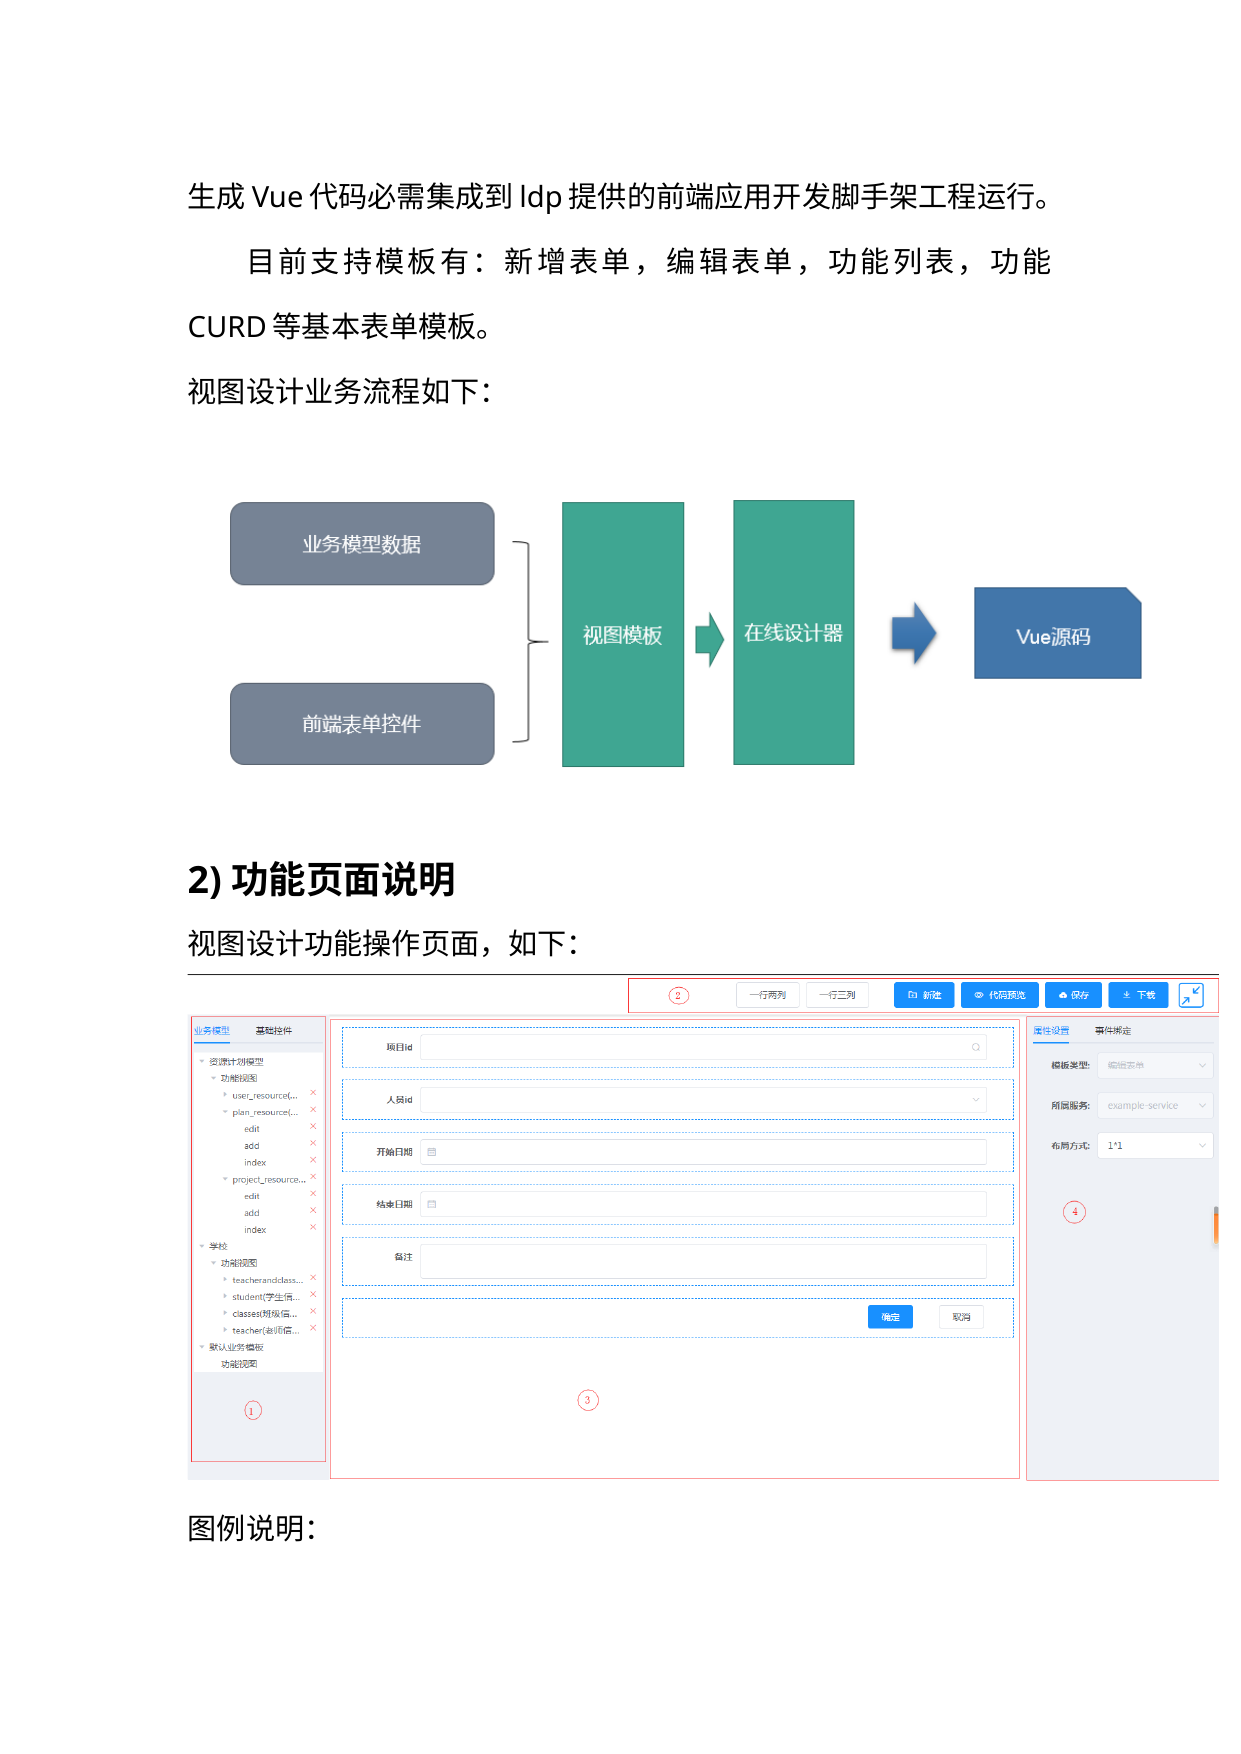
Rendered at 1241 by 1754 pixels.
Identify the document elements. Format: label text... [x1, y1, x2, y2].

text 视图设计功能操作页面，如下： [187, 909, 1053, 974]
picture [187, 974, 1219, 1491]
text 图例说明： [187, 1494, 1053, 1559]
text 视图设计业务流程如下： [187, 357, 1053, 422]
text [187, 162, 1053, 227]
list 功能页面说明 [187, 844, 1053, 909]
text 目前支持模板有：新增表单，编辑表单，功能列表，功能CURD等基本表单模板。 [187, 227, 1053, 357]
picture [187, 422, 1201, 842]
